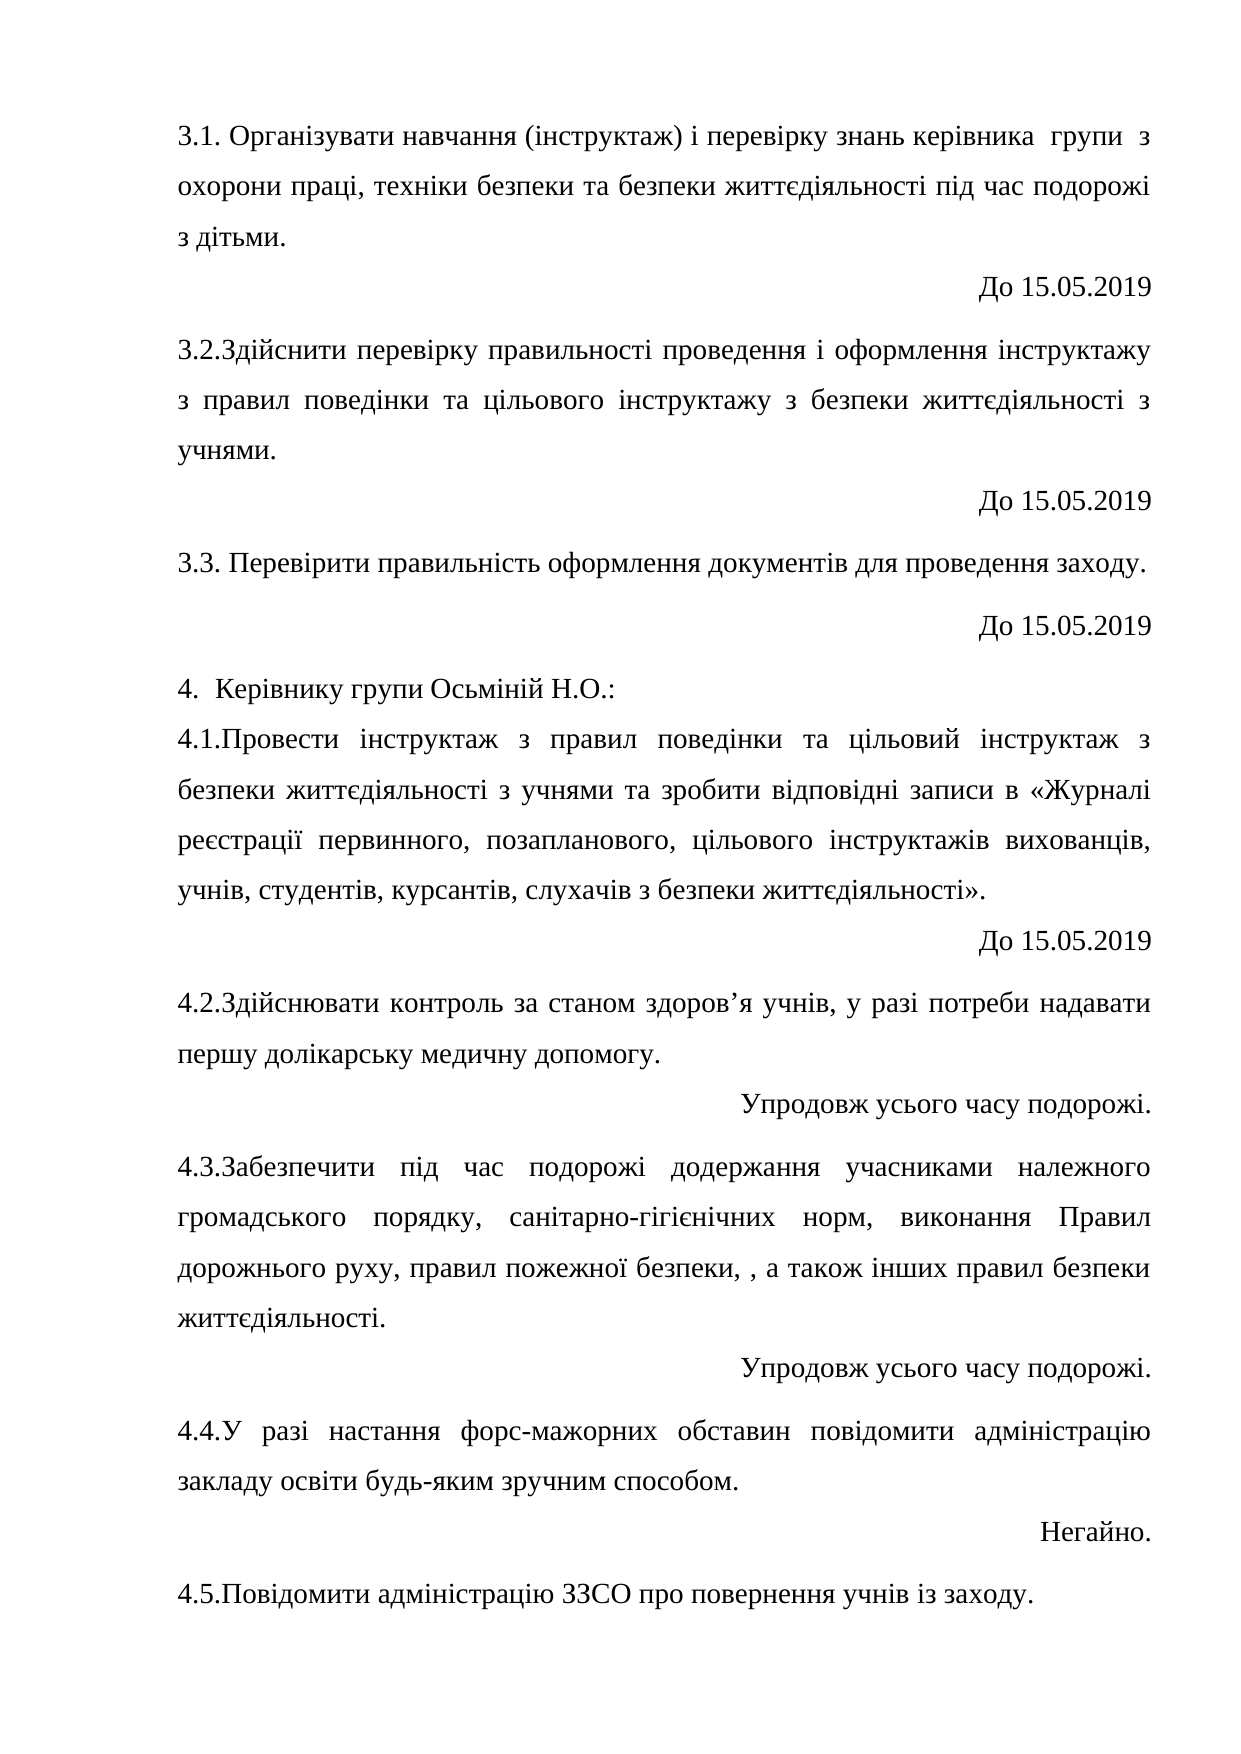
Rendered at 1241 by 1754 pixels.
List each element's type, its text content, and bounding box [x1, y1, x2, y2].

text До 15.05.2019 [215, 923, 1152, 956]
text 3.3. Перевірити правильність оформлення документів для проведення заходу. [177, 546, 1152, 579]
list 4.2.Здійснювати контроль за станом здоров’я учнів, у разі потреби надавати першу долікарську медичну допомогу. [177, 986, 1152, 1069]
list 3.1. Організувати навчання (інструктаж) і перевірку знань керівника групи з охорони праці, техніки безпеки та безпеки життєдіяльності під час подорожі з дітьми. [177, 118, 1152, 252]
list 4.4.У разі настання форс-мажорних обставин повідомити адміністрацію закладу освіти будь-яким зручним способом. [177, 1413, 1152, 1497]
list 3.2.Здійснити перевірку правильності проведення і оформлення інструктажу з правил поведінки та цільового інструктажу з безпеки життєдіяльності з учнями. [177, 332, 1152, 466]
text До 15.05.2019 [177, 269, 1152, 303]
list 4.3.Забезпечити під час подорожі додержання учасниками належного громадського порядку, санітарно-гігієнічних норм, виконання Правил дорожнього руху, правил пожежної безпеки, , а також інших правил безпеки життєдіяльності. [177, 1149, 1152, 1333]
text Упродовж усього часу подорожі. [177, 1350, 1152, 1384]
text До 15.05.2019 [177, 483, 1152, 516]
list 4.1.Провести інструктаж з правил поведінки та цільовий інструктаж з безпеки життєдіяльності з учнями та зробити відповідні записи в «Журналі реєстрації первинного, позапланового, цільового інструктажів вихованців, учнів, студентів, курсантів, слухачів з безпеки життєдіяльності». [177, 722, 1152, 906]
text Негайно. [177, 1514, 1152, 1547]
text До 15.05.2019 [215, 608, 1152, 642]
text Упродовж усього часу подорожі. [177, 1086, 1152, 1120]
list 4.5.Повідомити адміністрацію ЗЗСО про повернення учнів із заходу. [177, 1577, 1152, 1610]
list Керівнику групи Осьміній Н.О.: [177, 671, 1152, 705]
